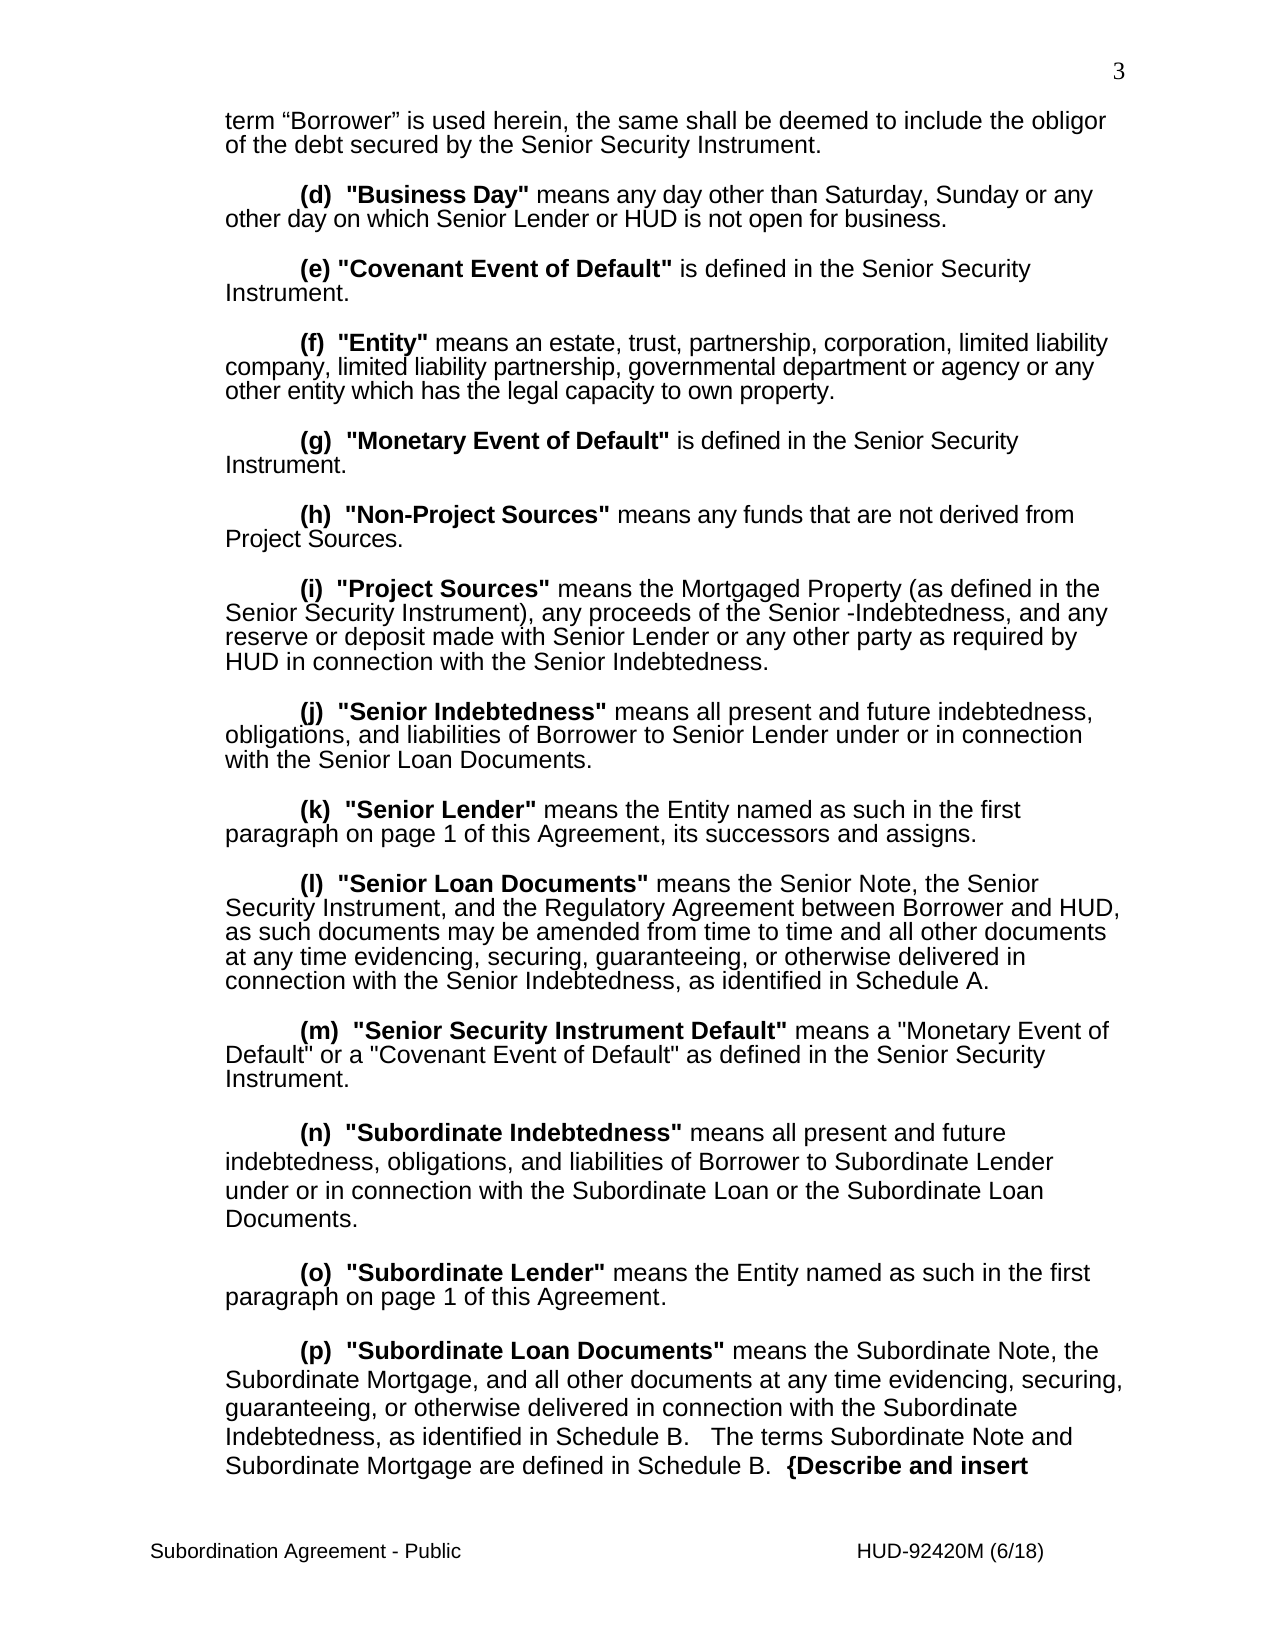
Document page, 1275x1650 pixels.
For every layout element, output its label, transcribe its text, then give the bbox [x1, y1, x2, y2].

text (j) "Senior Indebtedness" means all present and future indebtedness, obligations, and liabilities of Borrower to Senior Lender under or in connection with the Senior Loan Documents. [225, 700, 1125, 774]
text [225, 1336, 1125, 1479]
text (n) "Subordinate Indebtedness" means all present and future indebtedness, obligations, and liabilities of Borrower to Subordinate Lender under or in connection with the Subordinate Loan or the Subordinate Loan Documents. [150, 1118, 1125, 1233]
text (f) "Entity" means an estate, trust, partnership, corporation, limited liability company, limited liability partnership, governmental department or agency or any other entity which has the legal capacity to own property. [225, 332, 1125, 405]
text (i) "Project Sources" means the Mortgaged Property (as defined in the Senior Security Instrument), any proceeds of the Senior -Indebtedness, and any reserve or deposit made with Senior Lender or any other party as required by HUD in connection with the Senior Indebtedness. [225, 578, 1125, 675]
text (e) "Covenant Event of Default" is defined in the Senior Security Instrument. [225, 258, 1125, 307]
text (h) "Non-Project Sources" means any funds that are not derived from Project Sources. [225, 504, 1125, 553]
text (o) "Subordinate Lender" means the Entity named as such in the first paragraph on page 1 of this Agreement. [225, 1262, 1125, 1311]
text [225, 110, 1125, 159]
text (d) "Business Day" means any day other than Saturday, Sunday or any other day on which Senior Lender or HUD is not open for business. [225, 184, 1125, 233]
text (k) "Senior Lender" means the Entity named as such in the first paragraph on page 1 of this Agreement, its successors and assigns. [225, 799, 1125, 848]
text (g) "Monetary Event of Default" is defined in the Senior Security Instrument. [225, 430, 1125, 479]
text (l) "Senior Loan Documents" means the Senior Note, the Senior Security Instrument, and the Regulatory Agreement between Borrower and HUD, as such documents may be amended from time to time and all other documents at any time evidencing, securing, guaranteeing, or otherwise delivered in connection with the Senior Indebtedness, as identified in Schedule A. [225, 873, 1125, 995]
text (m) "Senior Security Instrument Default" means a "Monetary Event of Default" or a "Covenant Event of Default" as defined in the Senior Security Instrument. [225, 1020, 1125, 1093]
